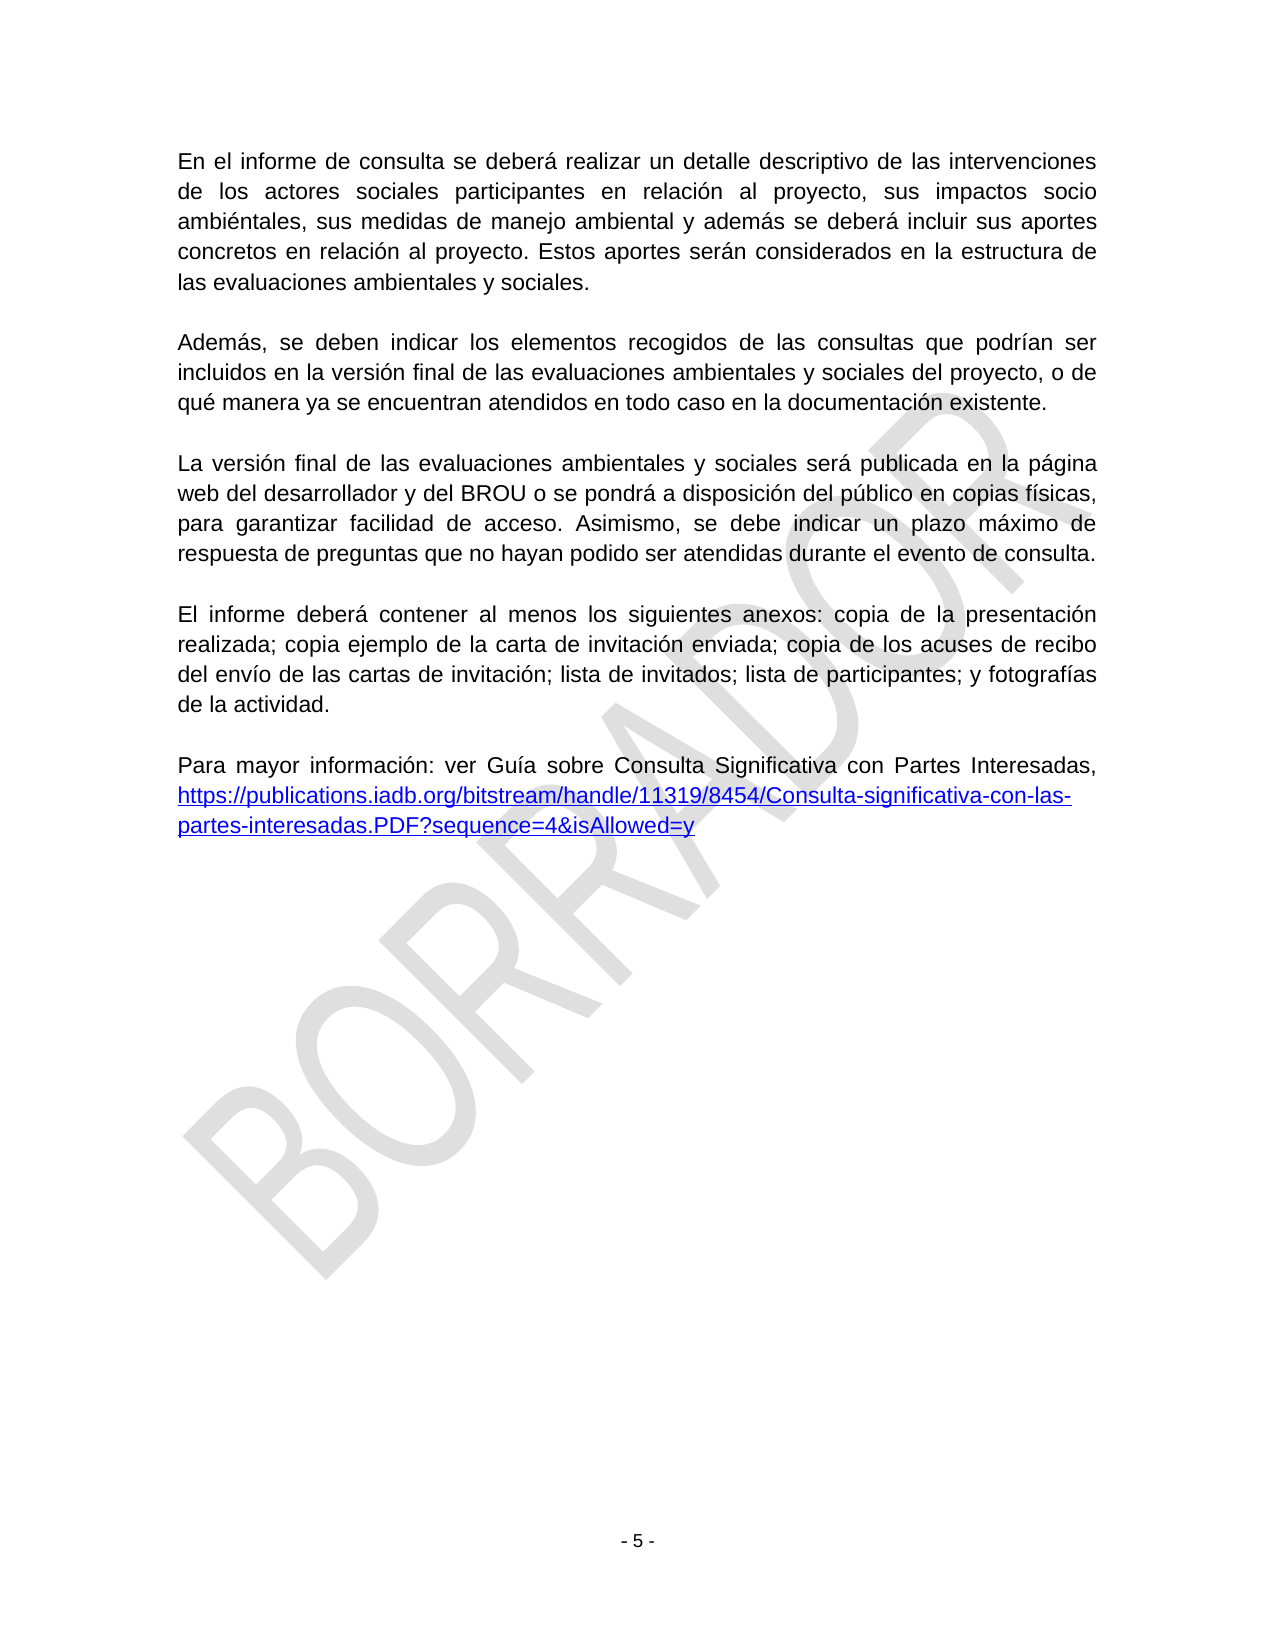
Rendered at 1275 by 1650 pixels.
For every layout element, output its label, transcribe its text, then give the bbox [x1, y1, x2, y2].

text Además, se deben indicar los elementos recogidos de las consultas que podrían ser incluidos en la versión final de las evaluaciones ambientales y sociales del proyecto, o de qué manera ya se encuentran atendidos en todo caso en la documentación existente. [177, 329, 1098, 416]
text En el informe de consulta se deberá realizar un detalle descriptivo de las intervenciones de los actores sociales participantes en relación al proyecto, sus impactos socio ambiéntales, sus medidas de manejo ambiental y además se deberá incluir sus aportes concretos en relación al proyecto. Estos aportes serán considerados en la estructura de las evaluaciones ambientales y sociales. [177, 148, 1098, 295]
text El informe deberá contener al menos los siguientes anexos: copia de la presentación realizada; copia ejemplo de la carta de invitación enviada; copia de los acuses de recibo del envío de las cartas de invitación; lista de invitados; lista de participantes; y fotografías de la actividad. [177, 601, 1098, 718]
text La versión final de las evaluaciones ambientales y sociales será publicada en la página web del desarrollador y del BROU o se pondrá a disposición del público en copias físicas, para garantizar facilidad de acceso. Asimismo, se debe indicar un plazo máximo de respuesta de preguntas que no hayan podido ser atendidas durante el evento de consulta. [177, 450, 1098, 567]
text Para mayor información: ver Guía sobre Consulta Significativa con Partes Interesadas, https://publications.iadb.org/bitstream/handle/11319/8454/Consulta-significativa-con-las-partes-interesadas.PDF?sequence=4&isAllowed=y [177, 752, 1098, 839]
